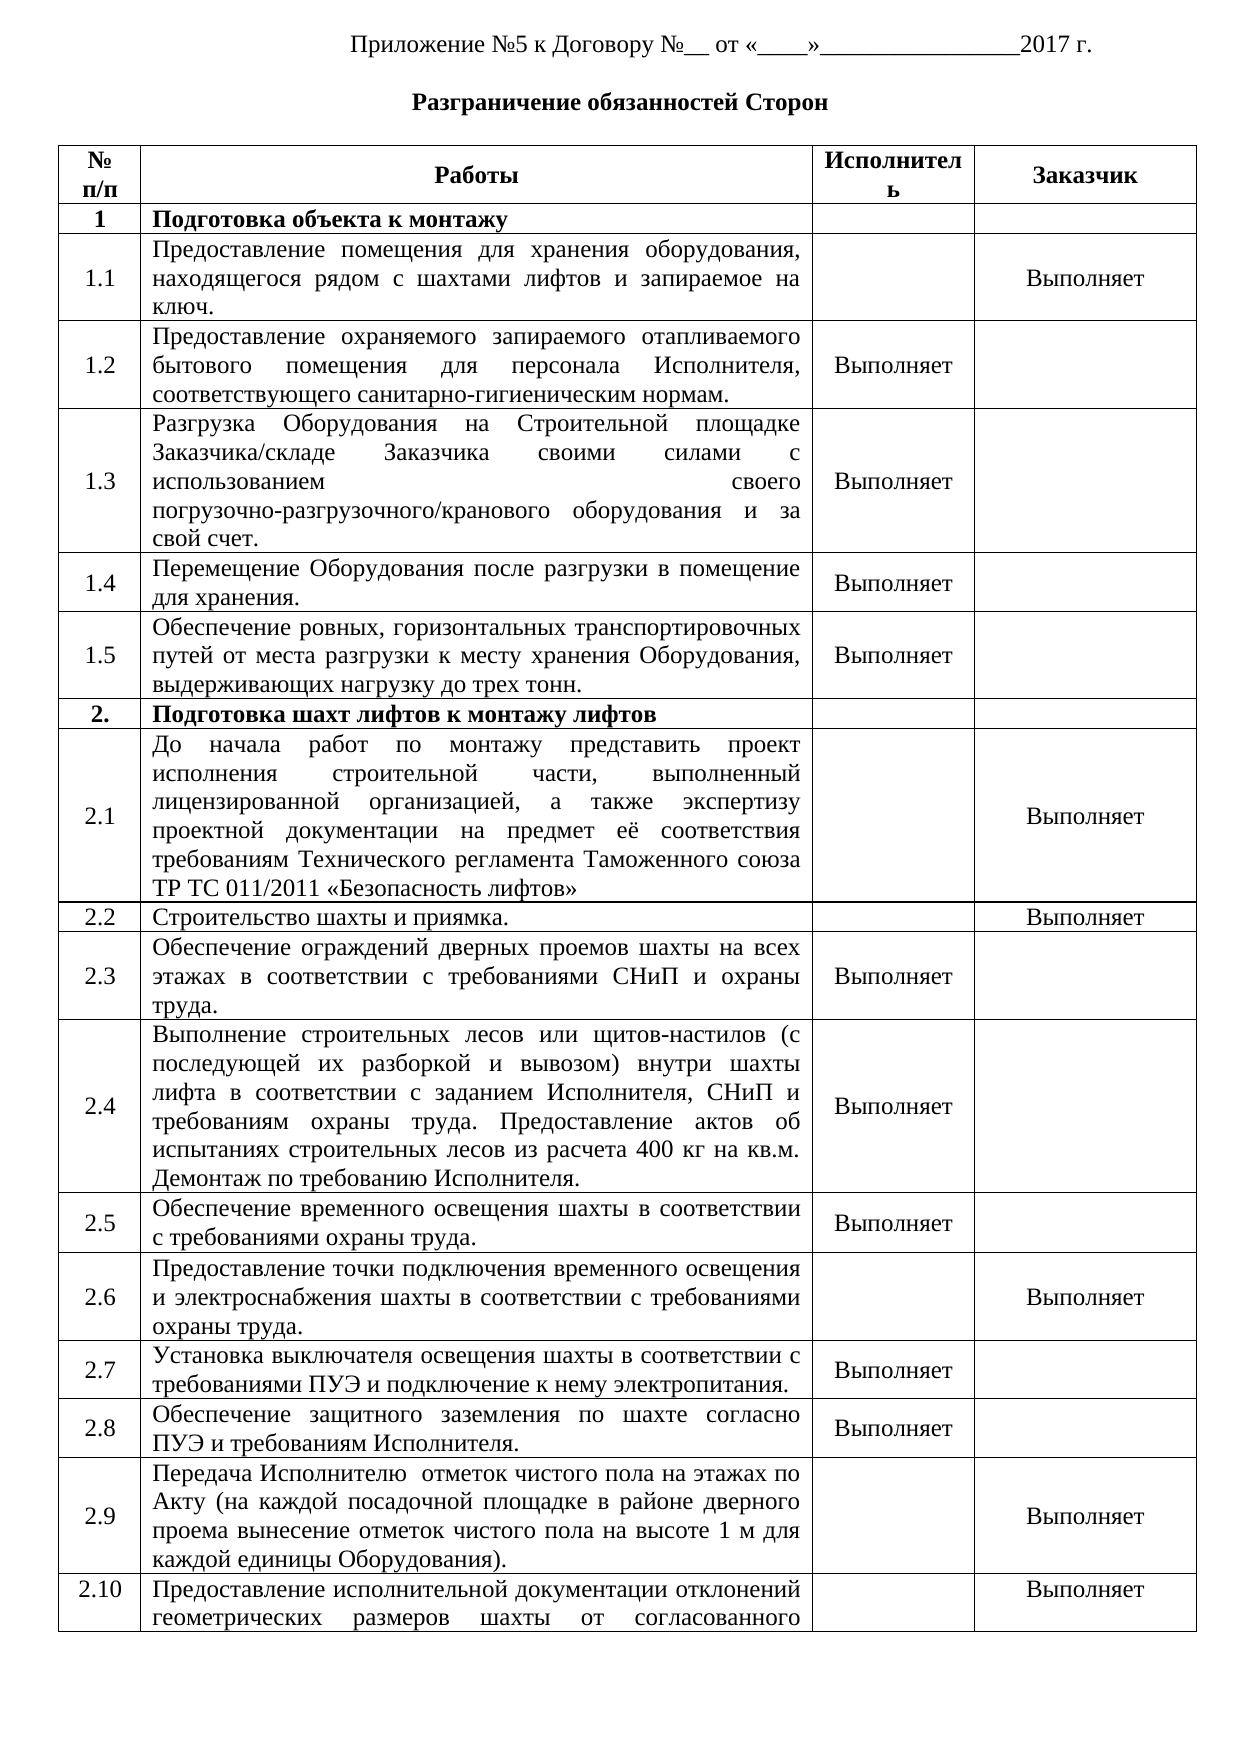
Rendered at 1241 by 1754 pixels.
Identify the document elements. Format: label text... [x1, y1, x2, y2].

table_cell Строительство шахты и приямка. [141, 903, 812, 931]
table_header Заказчик [975, 146, 1196, 203]
table_cell Выполняет [813, 932, 974, 1018]
table_cell [975, 553, 1196, 611]
table_cell [813, 204, 974, 233]
table_cell Выполняет [813, 1341, 974, 1398]
table_cell 2.6 [59, 1253, 140, 1339]
table_cell 1.2 [59, 321, 140, 407]
table_cell 2.3 [59, 932, 140, 1018]
table_cell Предоставление помещения для хранения оборудования, находящегося рядом с шахтами лифтов и запираемое на ключ. [141, 234, 812, 320]
table_cell [975, 612, 1196, 698]
table_cell Выполняет [813, 1020, 974, 1192]
table_cell [813, 1458, 974, 1573]
table_cell [813, 729, 974, 901]
table_cell [813, 1574, 974, 1631]
table_cell [975, 321, 1196, 407]
table_cell Выполняет [975, 1458, 1196, 1573]
table_cell Установка выключателя освещения шахты в соответствии с требованиями ПУЭ и подключение к нему электропитания. [141, 1341, 812, 1398]
table_cell [813, 699, 974, 728]
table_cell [141, 1574, 812, 1631]
table_cell Выполняет [813, 1193, 974, 1252]
table_cell До начала работ по монтажу представить проект исполнения строительной части, выполненный лицензированной организацией, а также экспертизу проектной документации на предмет её соответствия требованиям Технического регламента Таможенного союза ТР ТС 011/2011 «Безопасность лифтов» [141, 729, 812, 901]
table_cell 2. [59, 699, 140, 728]
table_cell [975, 204, 1196, 233]
table_cell [813, 1253, 974, 1339]
table_cell Выполняет [975, 903, 1196, 931]
table_header Работы [141, 146, 812, 203]
table_cell [813, 903, 974, 931]
table_cell 2.9 [59, 1458, 140, 1573]
table_cell 2.7 [59, 1341, 140, 1398]
table_cell [975, 932, 1196, 1018]
table_cell Перемещение Оборудования после разгрузки в помещение для хранения. [141, 553, 812, 611]
table_cell 1 [59, 204, 140, 233]
table_cell 1.3 [59, 409, 140, 552]
table_cell Обеспечение ограждений дверных проемов шахты на всех этажах в соответствии с требованиями СНиП и охраны труда. [141, 932, 812, 1018]
table_cell [975, 1193, 1196, 1252]
table_cell Выполнение строительных лесов или щитов-настилов (с последующей их разборкой и вывозом) внутри шахты лифта в соответствии с заданием Исполнителя, СНиП и требованиям охраны труда. Предоставление актов об испытаниях строительных лесов из расчета 400 кг на кв.м. Демонтаж по требованию Исполнителя. [141, 1020, 812, 1192]
table_cell Подготовка шахт лифтов к монтажу лифтов [141, 699, 812, 728]
table_cell Выполняет [813, 1399, 974, 1457]
table_cell [975, 1020, 1196, 1192]
table_cell 1.4 [59, 553, 140, 611]
table_cell Обеспечение защитного заземления по шахте согласно ПУЭ и требованиям Исполнителя. [141, 1399, 812, 1457]
table_cell [975, 699, 1196, 728]
table_cell 2.8 [59, 1399, 140, 1457]
table_cell Выполняет [975, 1253, 1196, 1339]
table_cell 2.2 [59, 903, 140, 931]
table_cell Предоставление точки подключения временного освещения и электроснабжения шахты в соответствии с требованиями охраны труда. [141, 1253, 812, 1339]
table_cell Обеспечение временного освещения шахты в соответствии с требованиями охраны труда. [141, 1193, 812, 1252]
table_cell 1.1 [59, 234, 140, 320]
table_cell 1.5 [59, 612, 140, 698]
table_cell [813, 234, 974, 320]
table_cell [975, 1341, 1196, 1398]
table_cell Выполняет [813, 612, 974, 698]
table_cell Подготовка объекта к монтажу [141, 204, 812, 233]
table_header № п/п [59, 146, 140, 203]
table_cell Выполняет [813, 409, 974, 552]
table_cell Выполняет [813, 321, 974, 407]
table_cell [975, 1399, 1196, 1457]
table_cell Выполняет [975, 1574, 1196, 1631]
subtitle Разграничение обязанностей Сторон [148, 87, 1093, 116]
table_cell 2.4 [59, 1020, 140, 1192]
table_cell Обеспечение ровных, горизонтальных транспортировочных путей от места разгрузки к месту хранения Оборудования, выдерживающих нагрузку до трех тонн. [141, 612, 812, 698]
subtitle Приложение №5 к Договору №__ от «____»________________2017 г. [148, 29, 1093, 58]
table_cell Выполняет [975, 729, 1196, 901]
table_header Исполнитель [813, 146, 974, 203]
table_cell 2.1 [59, 729, 140, 901]
table_cell 2.10 [59, 1574, 140, 1631]
table_cell Выполняет [813, 553, 974, 611]
table_cell [975, 409, 1196, 552]
table_cell Разгрузка Оборудования на Строительной площадке Заказчика/складе Заказчика своими силами с использованием своего погрузочно-разгрузочного/кранового оборудования и за свой счет. [141, 409, 812, 552]
table_cell 2.5 [59, 1193, 140, 1252]
table_cell Предоставление охраняемого запираемого отапливаемого бытового помещения для персонала Исполнителя, соответствующего санитарно-гигиеническим нормам. [141, 321, 812, 407]
table_cell Выполняет [975, 234, 1196, 320]
table_cell Передача Исполнителю отметок чистого пола на этажах по Акту (на каждой посадочной площадке в районе дверного проема вынесение отметок чистого пола на высоте 1 м для каждой единицы Оборудования). [141, 1458, 812, 1573]
